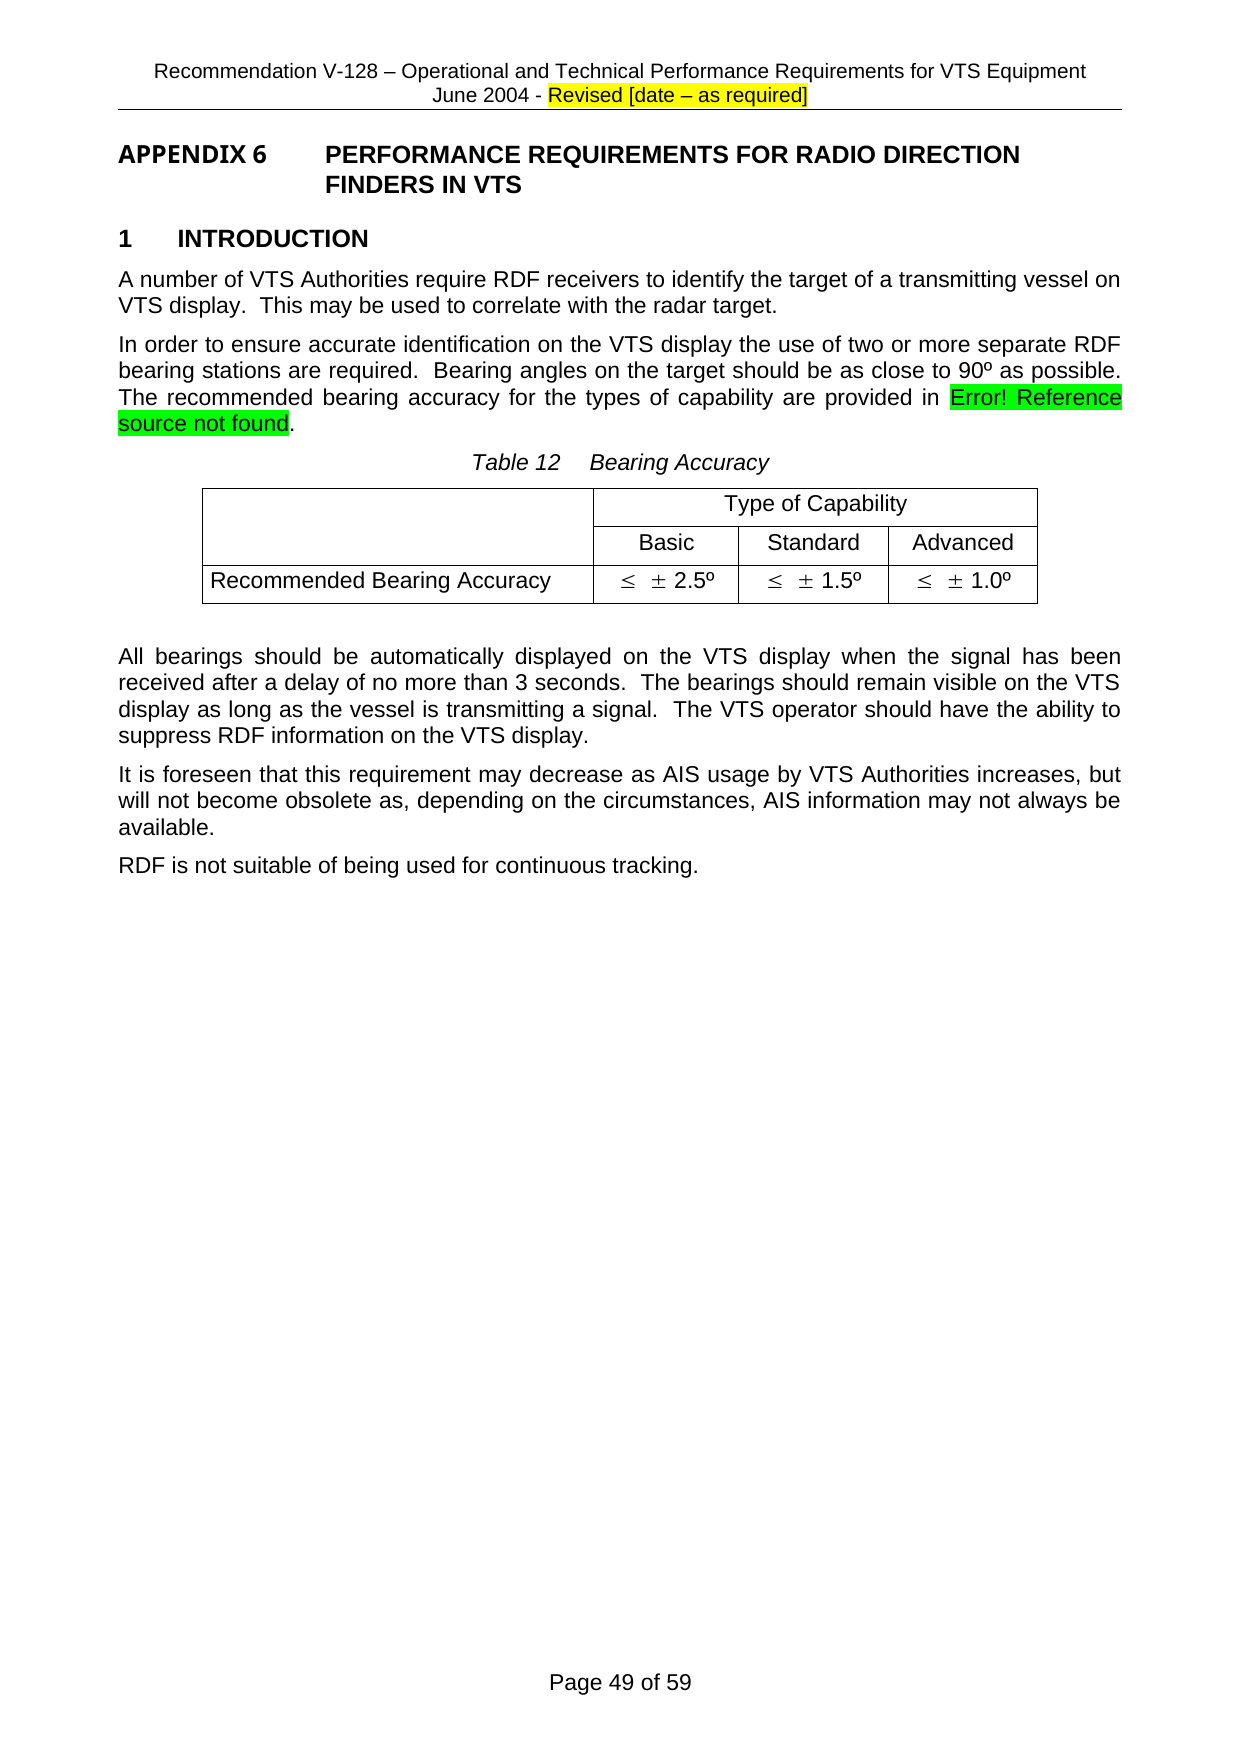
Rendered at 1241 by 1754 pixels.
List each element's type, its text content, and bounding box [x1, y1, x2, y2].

text A number of VTS Authorities require RDF receivers to identify the target of a transmitting vessel on VTS display. This may be used to correlate with the radar target. [118, 266, 1122, 318]
text PERFORMANCE REQUIREMENTS FOR RADIO DIRECTION FINDERS IN VTS [118, 136, 1122, 199]
table_cell Advanced [889, 527, 1037, 564]
table_cell 1.5º [739, 566, 888, 603]
text RDF is not suitable of being used for continuous tracking. [118, 852, 1122, 879]
subtitle INTRODUCTION [118, 224, 1122, 253]
table_header [203, 489, 593, 564]
table_cell Basic [594, 527, 738, 564]
table_cell Recommended Bearing Accuracy [203, 566, 593, 603]
table_cell 1.0º [889, 566, 1037, 603]
text All bearings should be automatically displayed on the VTS display when the signal has been received after a delay of no more than 3 seconds. The bearings should remain visible on the VTS display as long as the vessel is transmitting a signal. The VTS operator should have the ability to suppress RDF information on the VTS display. [118, 643, 1122, 748]
text Bearing Accuracy [118, 449, 1122, 475]
table_header Type of Capability [594, 489, 1037, 526]
text In order to ensure accurate identification on the VTS display the use of two or more separate RDF bearing stations are required. Bearing angles on the target should be as close to 90º as possible. The recommended bearing accuracy for the types of capability are provided in Error! Reference source not found. [118, 331, 1122, 436]
table_cell 2.5º [594, 566, 738, 603]
table_cell Standard [739, 527, 888, 564]
text It is foreseen that this requirement may decrease as AIS usage by VTS Authorities increases, but will not become obsolete as, depending on the circumstances, AIS information may not always be available. [118, 761, 1122, 840]
